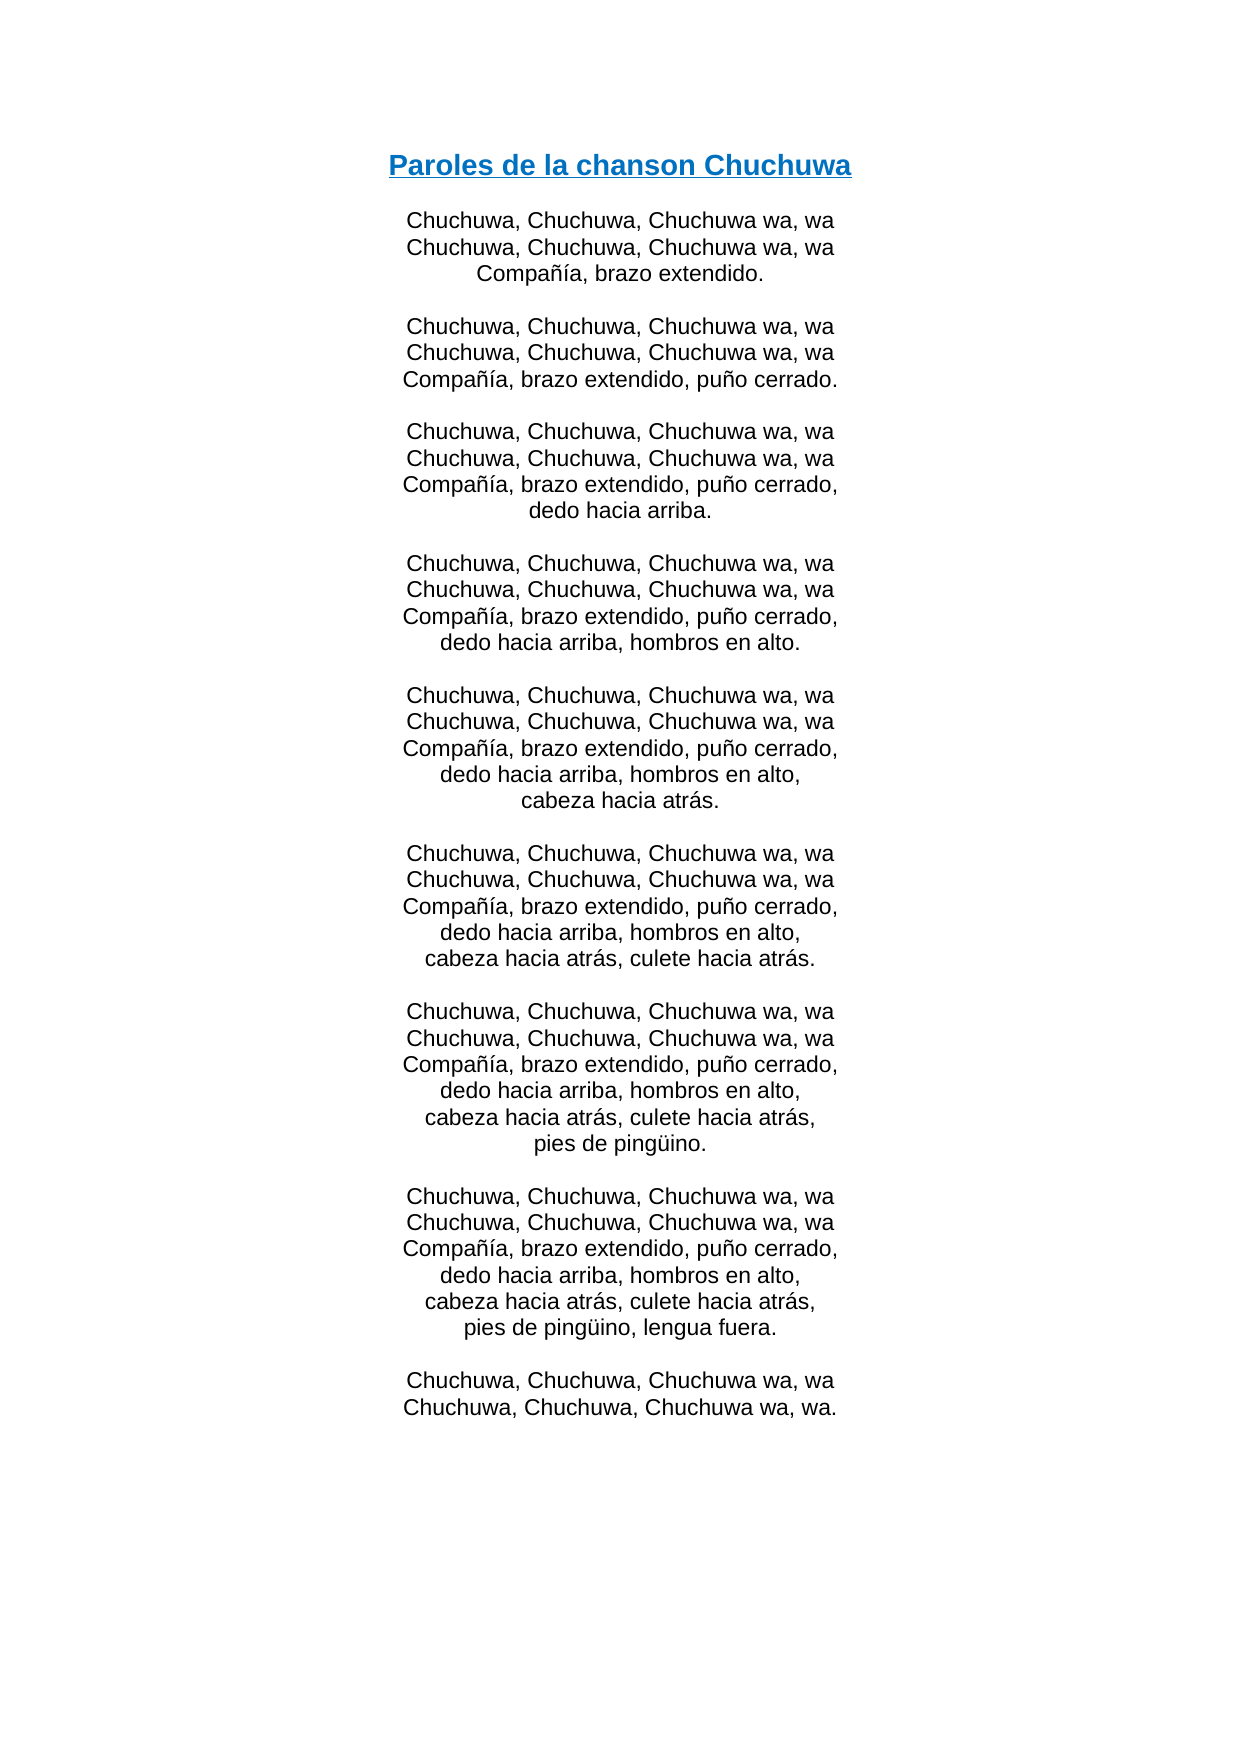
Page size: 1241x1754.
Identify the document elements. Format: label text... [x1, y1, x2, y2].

text Chuchuwa, Chuchuwa, Chuchuwa wa, wa [148, 207, 1093, 234]
text Compañía, brazo extendido, puño cerrado, [148, 1235, 1093, 1262]
text Compañía, brazo extendido, puño cerrado. [148, 366, 1093, 392]
text Chuchuwa, Chuchuwa, Chuchuwa wa, wa [148, 550, 1093, 576]
text Chuchuwa, Chuchuwa, Chuchuwa wa, wa [148, 1183, 1093, 1209]
text cabeza hacia atrás, culete hacia atrás. [148, 945, 1093, 972]
text Chuchuwa, Chuchuwa, Chuchuwa wa, wa [148, 840, 1093, 866]
text Chuchuwa, Chuchuwa, Chuchuwa wa, wa [148, 445, 1093, 471]
text Chuchuwa, Chuchuwa, Chuchuwa wa, wa [148, 998, 1093, 1024]
text pies de pingüino. [148, 1130, 1093, 1156]
text dedo hacia arriba, hombros en alto, [148, 1077, 1093, 1103]
text dedo hacia arriba, hombros en alto, [148, 761, 1093, 787]
text Paroles de la chanson Chuchuwa [148, 148, 1093, 181]
text Chuchuwa, Chuchuwa, Chuchuwa wa, wa. [148, 1393, 1093, 1420]
text Compañía, brazo extendido. [148, 260, 1093, 287]
text Chuchuwa, Chuchuwa, Chuchuwa wa, wa [148, 576, 1093, 603]
text Chuchuwa, Chuchuwa, Chuchuwa wa, wa [148, 708, 1093, 734]
text cabeza hacia atrás, culete hacia atrás, [148, 1288, 1093, 1314]
text Compañía, brazo extendido, puño cerrado, [148, 471, 1093, 497]
text Compañía, brazo extendido, puño cerrado, [148, 734, 1093, 761]
text Chuchuwa, Chuchuwa, Chuchuwa wa, wa [148, 866, 1093, 893]
text Chuchuwa, Chuchuwa, Chuchuwa wa, wa [148, 418, 1093, 445]
text Chuchuwa, Chuchuwa, Chuchuwa wa, wa [148, 339, 1093, 366]
text pies de pingüino, lengua fuera. [148, 1314, 1093, 1341]
text Chuchuwa, Chuchuwa, Chuchuwa wa, wa [148, 1209, 1093, 1235]
text Chuchuwa, Chuchuwa, Chuchuwa wa, wa [148, 234, 1093, 260]
text Compañía, brazo extendido, puño cerrado, [148, 1051, 1093, 1077]
text Chuchuwa, Chuchuwa, Chuchuwa wa, wa [148, 313, 1093, 339]
text Compañía, brazo extendido, puño cerrado, [148, 893, 1093, 919]
text dedo hacia arriba, hombros en alto, [148, 919, 1093, 945]
text dedo hacia arriba. [148, 497, 1093, 524]
text dedo hacia arriba, hombros en alto. [148, 629, 1093, 656]
text Chuchuwa, Chuchuwa, Chuchuwa wa, wa [148, 1367, 1093, 1393]
text Compañía, brazo extendido, puño cerrado, [148, 603, 1093, 629]
text Chuchuwa, Chuchuwa, Chuchuwa wa, wa [148, 1024, 1093, 1051]
text cabeza hacia atrás. [148, 787, 1093, 814]
text Chuchuwa, Chuchuwa, Chuchuwa wa, wa [148, 682, 1093, 708]
text cabeza hacia atrás, culete hacia atrás, [148, 1103, 1093, 1130]
text dedo hacia arriba, hombros en alto, [148, 1262, 1093, 1288]
